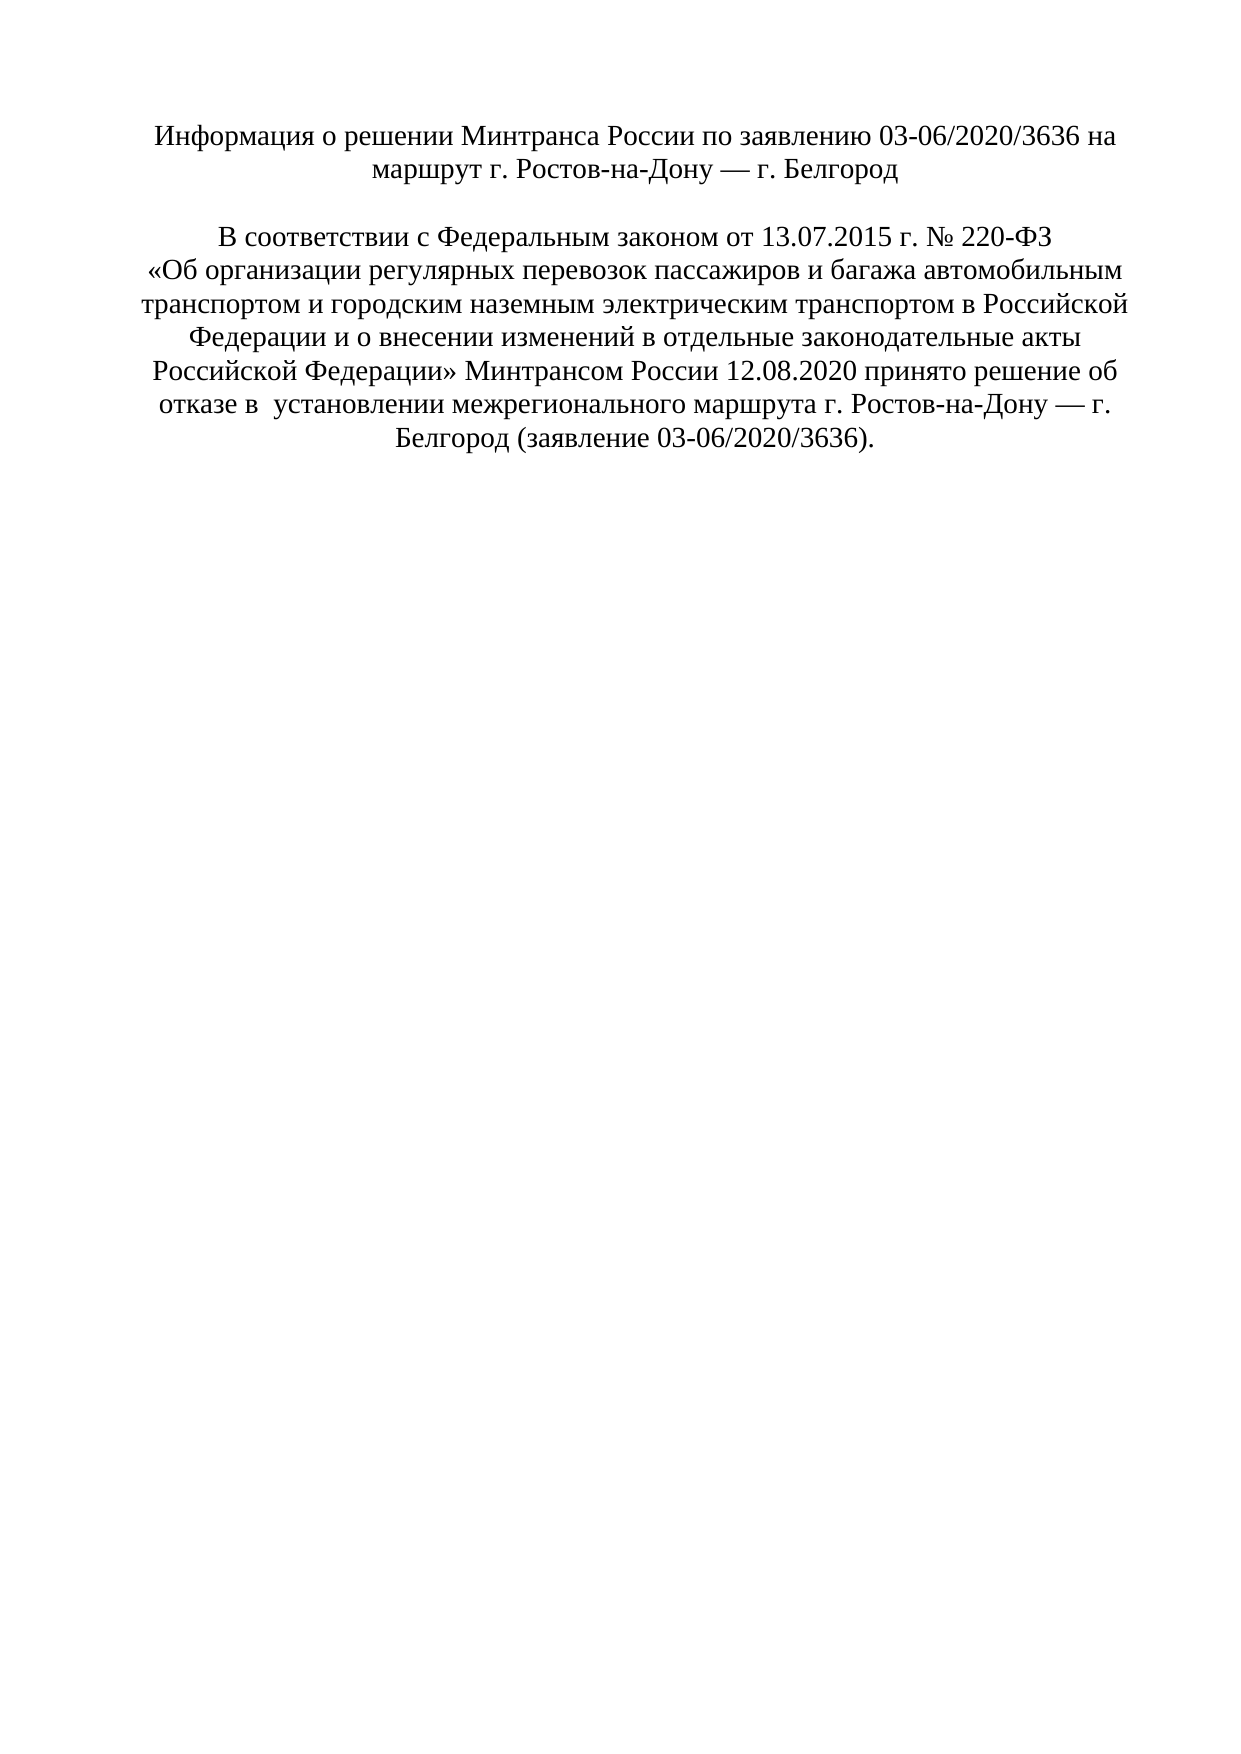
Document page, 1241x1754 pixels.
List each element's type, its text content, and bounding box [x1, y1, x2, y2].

text В соответствии с Федеральным законом от 13.07.2015 г. № 220-ФЗ «Об организации регулярных перевозок пассажиров и багажа автомобильным транспортом и городским наземным электрическим транспортом в Российской Федерации и о внесении изменений в отдельные законодательные акты Российской Федерации» Минтрансом России 12.08.2020 принято решение об отказе в установлении межрегионального маршрута г. Ростов-на-Дону — г. Белгород (заявление 03-06/2020/3636). [118, 219, 1152, 453]
text Информация о решении Минтранса России по заявлению 03-06/2020/3636 на маршрут г. Ростов-на-Дону — г. Белгород [118, 118, 1152, 185]
